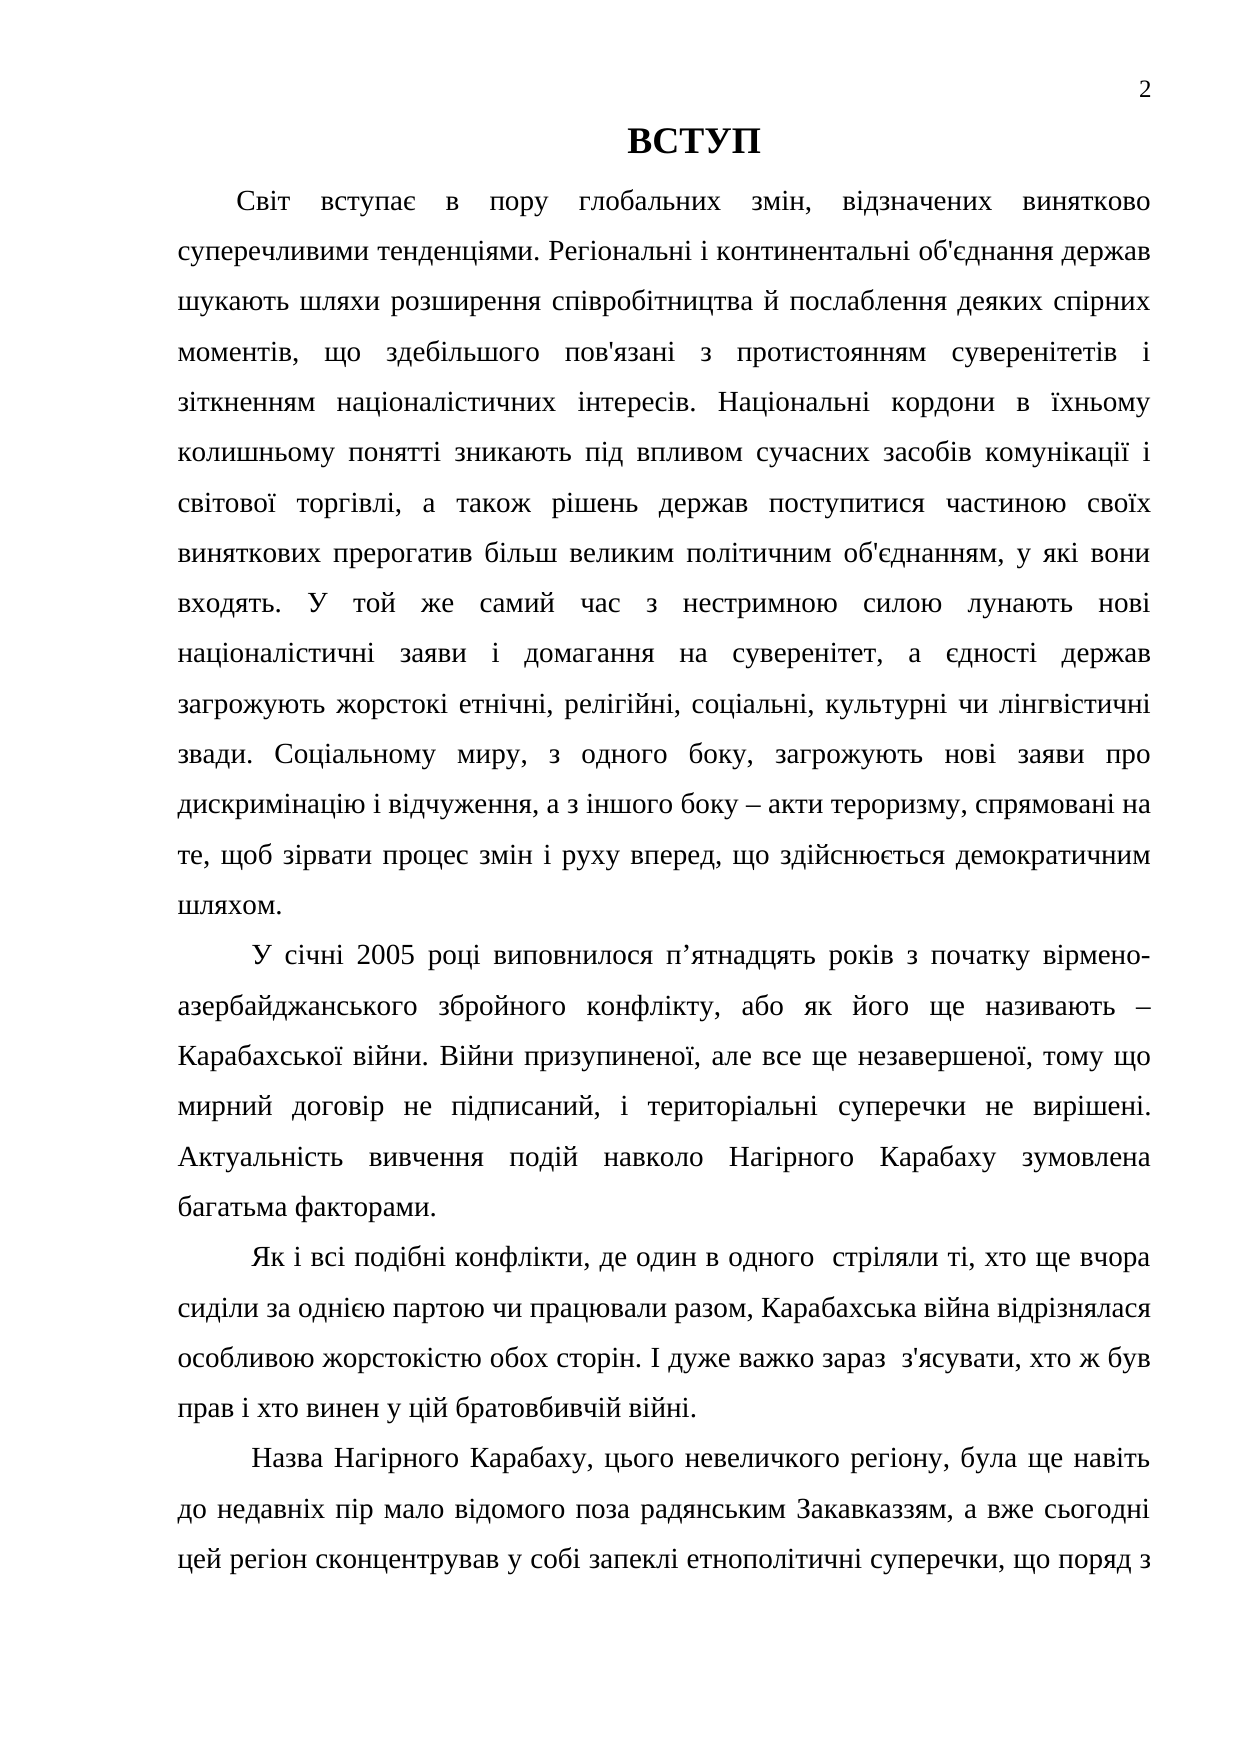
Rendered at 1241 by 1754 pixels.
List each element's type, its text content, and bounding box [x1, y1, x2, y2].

text У січні 2005 році виповнилося п’ятнадцять років з початку вірмено-азербайджанського збройного конфлікту, або як його ще називають – Карабахської війни. Війни призупиненої, але все ще незавершеної, тому що мирний договір не підписаний, і територіальні суперечки не вирішені. Актуальність вивчення подій навколо Нагірного Карабаху зумовлена багатьма факторами. [177, 937, 1152, 1223]
title ВСТУП [177, 118, 1152, 161]
text Як і всі подібні конфлікти, де один в одного стріляли ті, хто ще вчора сиділи за однією партою чи працювали разом, Карабахська війна відрізнялася особливою жорстокістю обох сторін. І дуже важко зараз з'ясувати, хто ж був прав і хто винен у цій братовбивчій війні. [177, 1239, 1152, 1424]
text Світ вступає в пору глобальних змін, відзначених винятково суперечливими тенденціями. Регіональні і континентальні об'єднання держав шукають шляхи розширення співробітництва й послаблення деяких спірних моментів, що здебільшого пов'язані з протистоянням суверенітетів і зіткненням націоналістичних інтересів. Національні кордони в їхньому колишньому понятті зникають під впливом сучасних засобів комунікації і світової торгівлі, а також рішень держав поступитися частиною своїх виняткових прерогатив більш великим політичним об'єднанням, у які вони входять. У той же самий час з нестримною силою лунають нові націоналістичні заяви і домагання на суверенітет, а єдності держав загрожують жорстокі етнічні, релігійні, соціальні, культурні чи лінгвістичні звади. Соціальному миру, з одного боку, загрожують нові заяви про дискримінацію і відчуження, а з іншого боку – акти тероризму, спрямовані на те, щоб зірвати процес змін і руху вперед, що здійснюється демократичним шляхом. [177, 183, 1152, 921]
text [177, 1441, 1152, 1575]
